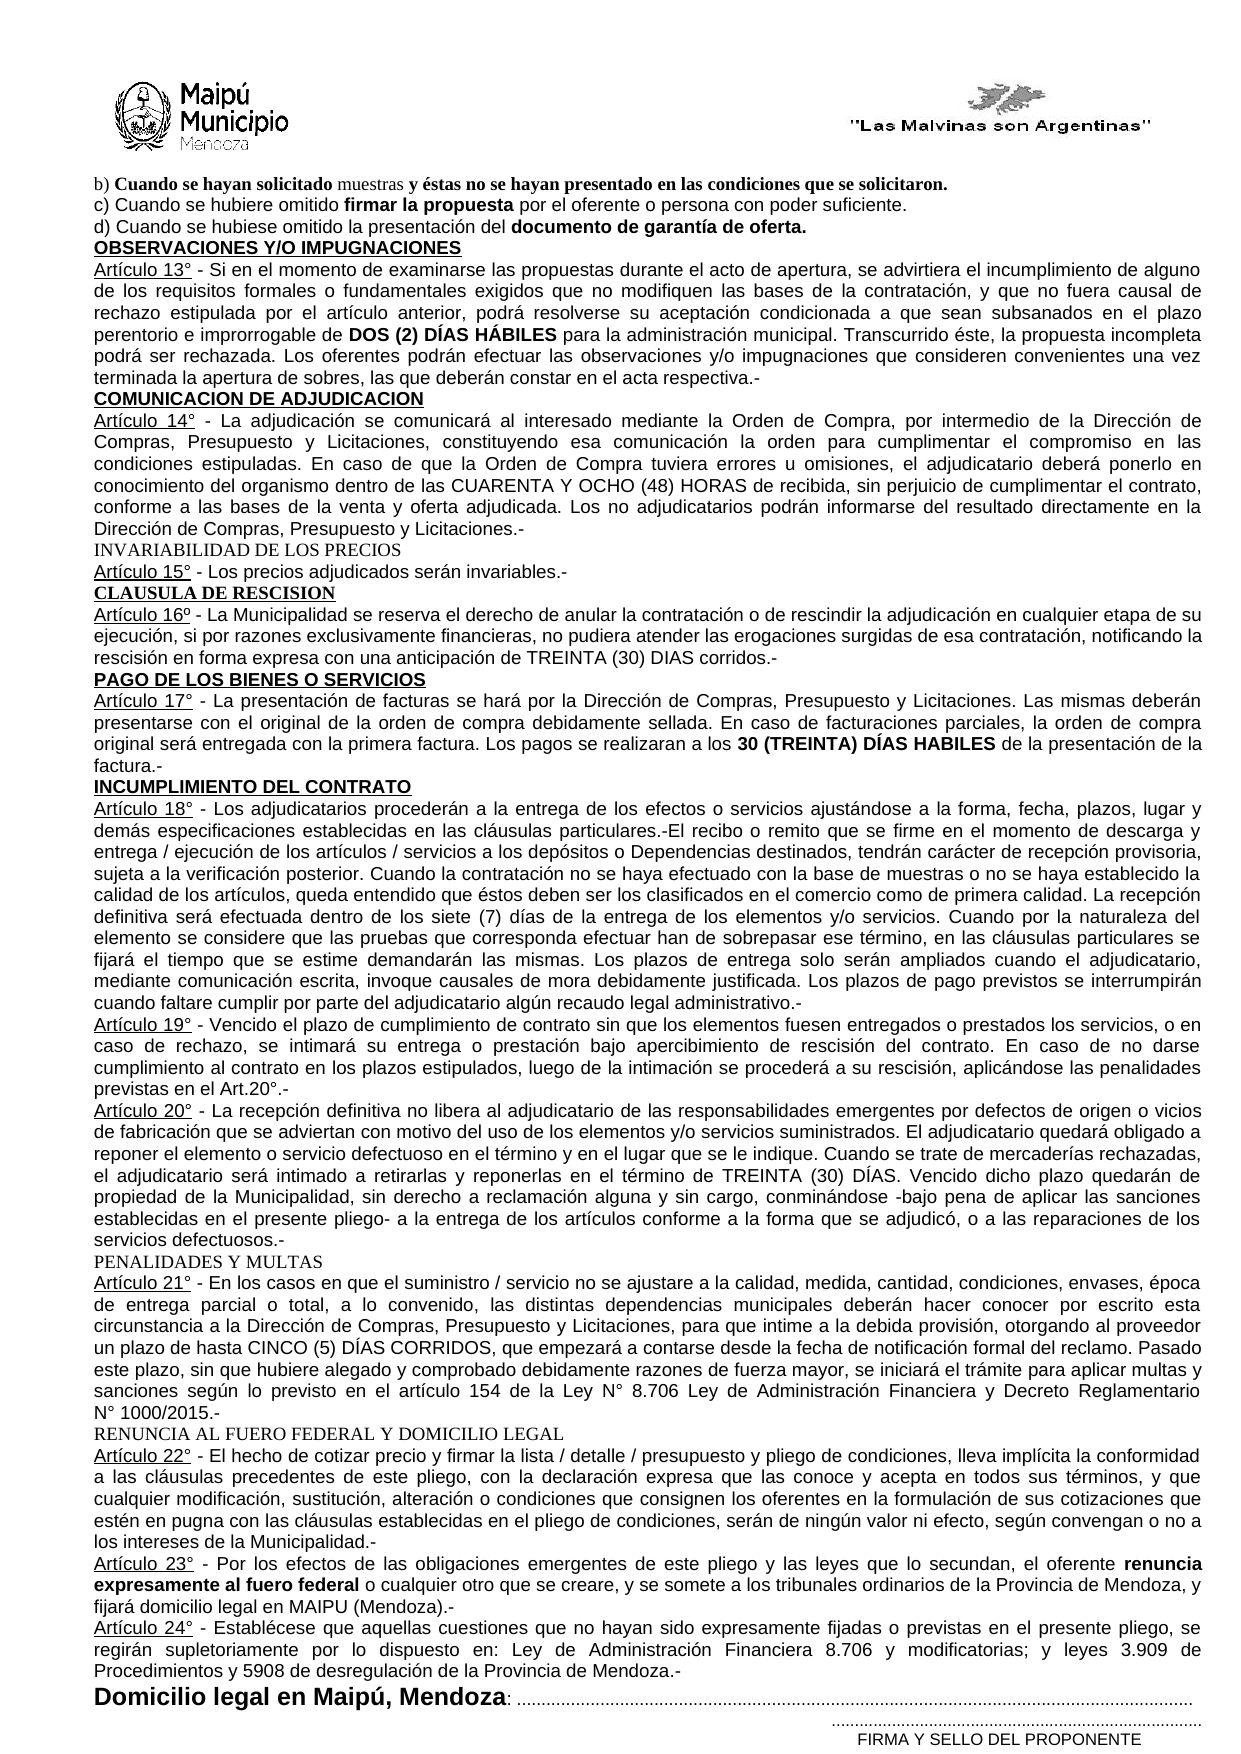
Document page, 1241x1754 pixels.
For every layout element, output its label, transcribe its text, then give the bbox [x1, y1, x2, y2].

text Artículo 13° - Si en el momento de examinarse las propuestas durante el acto de apertura, se advirtiera el incumplimiento de alguno de los requisitos formales o fundamentales exigidos que no modifiquen las bases de la contratación, y que no fuera causal de rechazo estipulada por el artículo anterior, podrá resolverse su aceptación condicionada a que sean subsanados en el plazo perentorio e improrrogable de DOS (2) DÍAS HÁBILES para la administración municipal. Transcurrido éste, la propuesta incompleta podrá ser rechazada. Los oferentes podrán efectuar las observaciones y/o impugnaciones que consideren convenientes una vez terminada la apertura de sobres, las que deberán constar en el acta respectiva.- [94, 259, 1202, 388]
text Artículo 24° - Establécese que aquellas cuestiones que no hayan sido expresamente fijadas o previstas en el presente pliego, se regirán supletoriamente por lo dispuesto en: Ley de Administración Financiera 8.706 y modificatorias; y leyes 3.909 de Procedimientos y 5908 de desregulación de de Mendoza.- [94, 1617, 1202, 1682]
text FIRMA Y SELLO DEL PROPONENTE [144, 1730, 1202, 1749]
text Domicilio legal en Maipú, Mendoza: .......................................................................................................................................... [94, 1682, 1202, 1711]
picture [845, 78, 1161, 142]
text CLAUSULA DE RESCISION [94, 582, 1202, 604]
text PAGO DE LOS BIENES O SERVICIOS [94, 668, 1202, 690]
text Artículo 19° - Vencido el plazo de cumplimiento de contrato sin que los elementos fuesen entregados o prestados los servicios, o en caso de rechazo, se intimará su entrega o prestación bajo apercibimiento de rescisión del contrato. En caso de no darse cumplimiento al contrato en los plazos estipulados, luego de la intimación se procederá a su rescisión, aplicándose las penalidades previstas en el Art.20°.- [94, 1013, 1202, 1100]
text Artículo 15° - Los precios adjudicados serán invariables.- [94, 561, 1202, 582]
text PENALIDADES Y MULTAS [94, 1251, 1202, 1272]
text Artículo 23° - Por los efectos de las obligaciones emergentes de este pliego y las leyes que lo secundan, el oferente renuncia expresamente al fuero federal o cualquier otro que se creare, y se somete a los tribunales ordinarios de de Mendoza, y fijará domicilio legal en MAIPU (Mendoza).- [94, 1552, 1202, 1617]
text INCUMPLIMIENTO DEL CONTRATO [94, 776, 1202, 798]
text b) Cuando se hayan solicitado muestras y éstas no se hayan presentado en las condiciones que se solicitaron. [94, 172, 1202, 194]
text INVARIABILIDAD DE LOS PRECIOS [94, 539, 1202, 561]
text COMUNICACION DE ADJUDICACION [94, 388, 1202, 410]
text RENUNCIA AL FUERO FEDERAL Y DOMICILIO LEGAL [94, 1423, 1202, 1445]
text Artículo 20° - La recepción definitiva no libera al adjudicatario de las responsabilidades emergentes por defectos de origen o vicios de fabricación que se adviertan con motivo del uso de los elementos y/o servicios suministrados. El adjudicatario quedará obligado a reponer el elemento o servicio defectuoso en el término y en el lugar que se le indique. Cuando se trate de mercaderías rechazadas, el adjudicatario será intimado a retirarlas y reponerlas en el término de TREINTA (30) DÍAS. Vencido dicho plazo quedarán de propiedad de , sin derecho a reclamación alguna y sin cargo, conminándose -bajo pena de aplicar las sanciones establecidas en el presente pliego- a la entrega de los artículos conforme a la forma que se adjudicó, o a las reparaciones de los servicios defectuosos.- [94, 1100, 1202, 1251]
text Artículo 22° - El hecho de cotizar precio y firmar la lista / detalle / presupuesto y pliego de condiciones, lleva implícita la conformidad a las cláusulas precedentes de este pliego, con la declaración expresa que las conoce y acepta en todos sus términos, y que cualquier modificación, sustitución, alteración o condiciones que consignen los oferentes en la formulación de sus cotizaciones que estén en pugna con las cláusulas establecidas en el pliego de condiciones, serán de ningún valor ni efecto, según convengan o no a los intereses de [94, 1445, 1202, 1552]
text Artículo 14° - La adjudicación se comunicará al interesado mediante de Compra, por intermedio de de Compras, Presupuesto y Licitaciones, constituyendo esa comunicación la orden para cumplimentar el compromiso en las condiciones estipuladas. En caso de que de Compra tuviera errores u omisiones, el adjudicatario deberá ponerlo en conocimiento del organismo dentro de las CUARENTA Y OCHO (48) HORAS de recibida, sin perjuicio de cumplimentar el contrato, conforme a las bases de la venta y oferta adjudicada. Los no adjudicatarios podrán informarse del resultado directamente en de Compras, Presupuesto y Licitaciones.- [94, 410, 1202, 539]
text Artículo 18° - Los adjudicatarios procederán a la entrega de los efectos o servicios ajustándose a la forma, fecha, plazos, lugar y demás especificaciones establecidas en las cláusulas particulares.-El recibo o remito que se firme en el momento de descarga y entrega / ejecución de los artículos / servicios a los depósitos o Dependencias destinados, tendrán carácter de recepción provisoria, sujeta a la verificación posterior. Cuando la contratación no se haya efectuado con la base de muestras o no se haya establecido la calidad de los artículos, queda entendido que éstos deben ser los clasificados en el comercio como de primera calidad. La recepción definitiva será efectuada dentro de los siete (7) días de la entrega de los elementos y/o servicios. Cuando por la naturaleza del elemento se considere que las pruebas que corresponda efectuar han de sobrepasar ese término, en las cláusulas particulares se fijará el tiempo que se estime demandarán las mismas. Los plazos de entrega solo serán ampliados cuando el adjudicatario, mediante comunicación escrita, invoque causales de mora debidamente justificada. Los plazos de pago previstos se interrumpirán cuando faltare cumplir por parte del adjudicatario algún recaudo legal administrativo.- [94, 798, 1202, 1013]
text c) Cuando se hubiere omitido firmar la propuesta por el oferente o persona con poder suficiente. [94, 194, 1202, 216]
text OBSERVACIONES Y/O IMPUGNACIONES [94, 237, 1202, 259]
text Artículo 17° - La presentación de facturas se hará por de Compras, Presupuesto y Licitaciones. Las mismas deberán presentarse con el original de la orden de compra debidamente sellada. En caso de facturaciones parciales, la orden de compra original será entregada con la primera factura. Los pagos se realizaran a los 30 (TREINTA) DÍAS HABILES de la presentación de la factura.- [94, 690, 1202, 776]
text ................................................................................ [144, 1711, 1202, 1730]
text d) Cuando se hubiese omitido la presentación del documento de garantía de oferta. [94, 216, 1202, 237]
text Artículo 21° - En los casos en que el suministro / servicio no se ajustare a la calidad, medida, cantidad, condiciones, envases, época de entrega parcial o total, a lo convenido, las distintas dependencias municipales deberán hacer conocer por escrito esta circunstancia a de Compras, Presupuesto y Licitaciones, para que intime a la debida provisión, otorgando al proveedor un plazo de hasta CINCO (5) DÍAS CORRIDOS, que empezará a contarse desde la fecha de notificación formal del reclamo. Pasado este plazo, sin que hubiere alegado y comprobado debidamente razones de fuerza mayor, se iniciará el trámite para aplicar multas y sanciones según lo previsto en el artículo 154 de la Ley N° 8.706 Ley de Administración Financiera y Decreto Reglamentario N° 1000/2015.- [94, 1272, 1202, 1423]
text Artículo 16º - se reserva el derecho de anular la contratación o de rescindir la adjudicación en cualquier etapa de su ejecución, si por razones exclusivamente financieras, no pudiera atender las erogaciones surgidas de esa contratación, notificando la rescisión en forma expresa con una anticipación de TREINTA (30) DIAS corridos.- [94, 604, 1202, 668]
